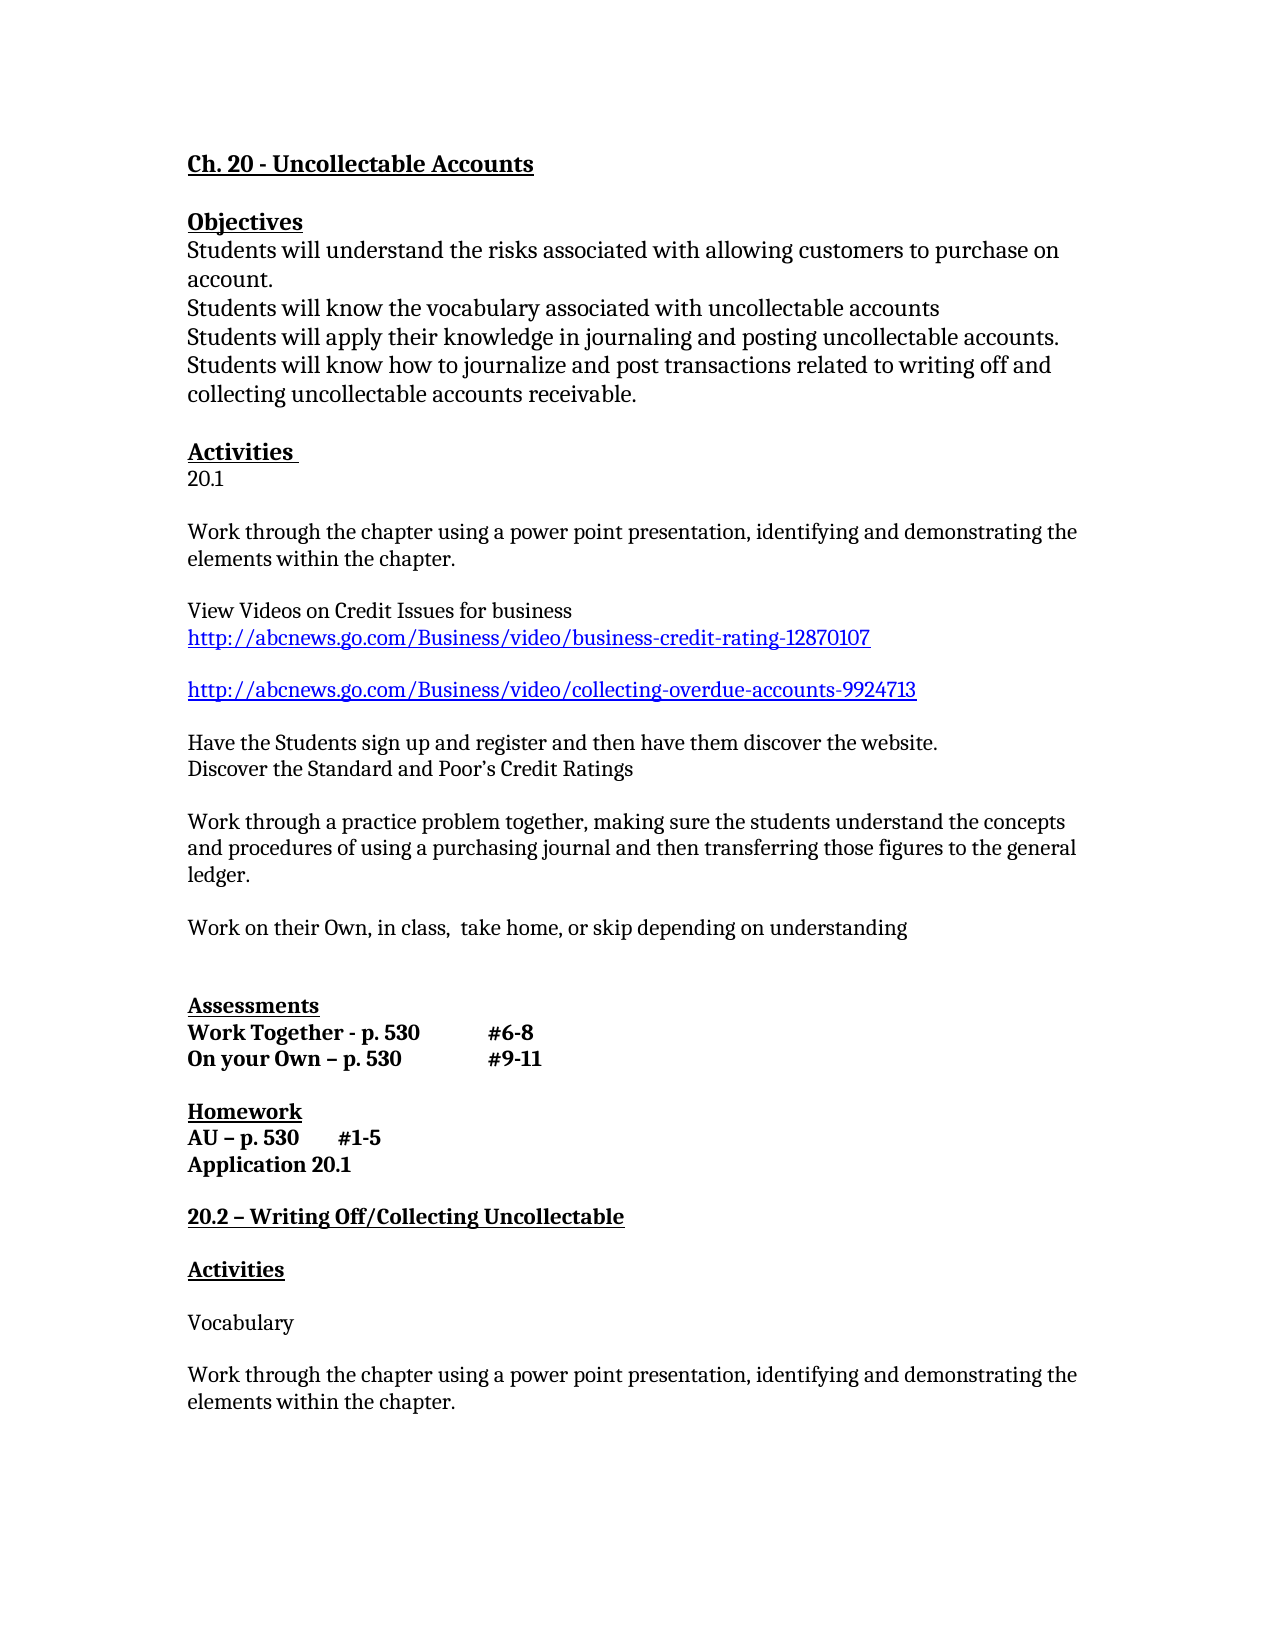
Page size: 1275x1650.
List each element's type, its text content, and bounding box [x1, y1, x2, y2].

text Students will understand the risks associated with allowing customers to purchase on account. [187, 236, 1087, 294]
text Have the Students sign up and register and then have them discover the website. [187, 730, 1087, 756]
text Activities [187, 437, 1087, 466]
text http://abcnews.go.com/Business/video/business-credit-rating-12870107 [187, 624, 1087, 651]
text Ch. 20 - Uncollectable Accounts [187, 150, 1087, 179]
text Students will apply their knowledge in journaling and posting uncollectable accounts. [187, 322, 1087, 351]
text On your Own – p. 530 #9-11 [187, 1046, 1087, 1072]
text http://abcnews.go.com/Business/video/collecting-overdue-accounts-9924713 [187, 677, 1087, 703]
text Application 20.1 [187, 1151, 1087, 1178]
text 20.2 – Writing Off/Collecting Uncollectable [187, 1204, 1087, 1231]
text Work Together - p. 530 #6-8 [187, 1020, 1087, 1046]
text Homework [187, 1099, 1087, 1125]
text Work through the chapter using a power point presentation, identifying and demonstrating the elements within the chapter. [187, 1362, 1087, 1415]
text Discover the Standard and Poor’s Credit Ratings [187, 756, 1087, 782]
text Students will know how to journalize and post transactions related to writing off and collecting uncollectable accounts receivable. [187, 351, 1087, 409]
text Students will know the vocabulary associated with uncollectable accounts [187, 294, 1087, 322]
text Assessments [187, 993, 1087, 1020]
text Activities [187, 1257, 1087, 1283]
text 20.1 [187, 466, 1087, 493]
text Work through a practice problem together, making sure the students understand the concepts and procedures of using a purchasing journal and then transferring those figures to the general ledger. [187, 809, 1087, 888]
text AU – p. 530 #1-5 [187, 1125, 1087, 1151]
text Vocabulary [187, 1309, 1087, 1336]
text Objectives [187, 207, 1087, 236]
text Work through the chapter using a power point presentation, identifying and demonstrating the elements within the chapter. [187, 519, 1087, 572]
text Work on their Own, in class, take home, or skip depending on understanding [187, 914, 1087, 941]
text View Videos on Credit Issues for business [187, 598, 1087, 624]
